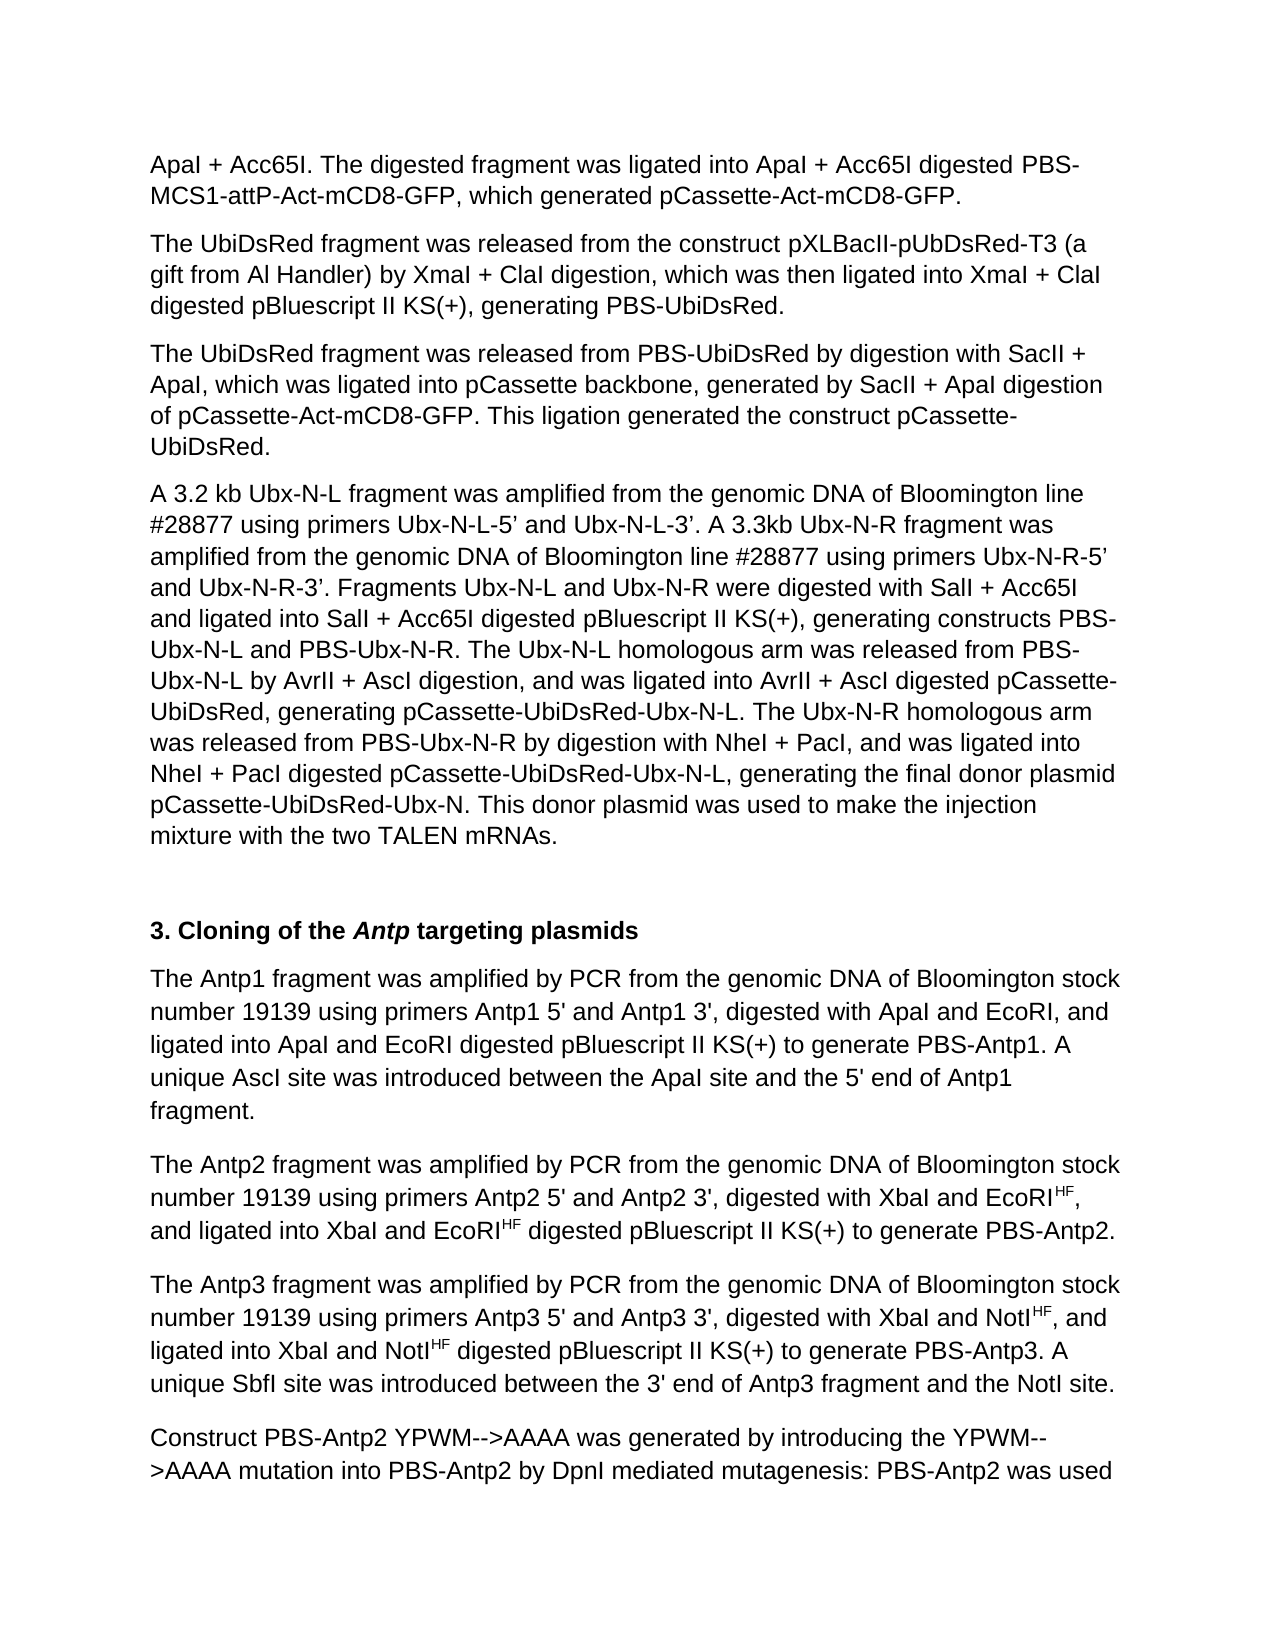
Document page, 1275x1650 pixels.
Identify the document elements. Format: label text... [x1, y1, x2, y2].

text The UbiDsRed fragment was released from PBS-UbiDsRed by digestion with SacII + ApaI, which was ligated into pCassette backbone, generated by SacII + ApaI digestion of pCassette-Act-mCD8-GFP. This ligation generated the construct pCassette-UbiDsRed. [150, 338, 1125, 460]
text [150, 150, 1125, 210]
text The Antp2 fragment was amplified by PCR from the genomic DNA of Bloomington stock number 19139 using primers Antp2 5' and Antp2 3', digested with XbaI and EcoRIHF, and ligated into XbaI and EcoRIHF digested pBluescript II KS(+) to generate PBS-Antp2. [150, 1150, 1125, 1245]
text A 3.2 kb Ubx-N-L fragment was amplified from the genomic DNA of Bloomington line #28877 using primers Ubx-N-L-5’ and Ubx-N-L-3’. A 3.3kb Ubx-N-R fragment was amplified from the genomic DNA of Bloomington line #28877 using primers Ubx-N-R-5’ and Ubx-N-R-3’. Fragments Ubx-N-L and Ubx-N-R were digested with SalI + Acc65I and ligated into SalI + Acc65I digested pBluescript II KS(+), generating constructs PBS-Ubx-N-L and PBS-Ubx-N-R. The Ubx-N-L homologous arm was released from PBS-Ubx-N-L by AvrII + AscI digestion, and was ligated into AvrII + AscI digested pCassette-UbiDsRed, generating pCassette-UbiDsRed-Ubx-N-L. The Ubx-N-R homologous arm was released from PBS-Ubx-N-R by digestion with NheI + PacI, and was ligated into NheI + PacI digested pCassette-UbiDsRed-Ubx-N-L, generating the final donor plasmid pCassette-UbiDsRed-Ubx-N. This donor plasmid was used to make the injection mixture with the two TALEN mRNAs. [150, 479, 1125, 849]
text The Antp1 fragment was amplified by PCR from the genomic DNA of Bloomington stock number 19139 using primers Antp1 5' and Antp1 3', digested with ApaI and EcoRI, and ligated into ApaI and EcoRI digested pBluescript II KS(+) to generate PBS-Antp1. A unique AscI site was introduced between the ApaI site and the 5' end of Antp1 fragment. [150, 964, 1125, 1125]
text The Antp3 fragment was amplified by PCR from the genomic DNA of Bloomington stock number 19139 using primers Antp3 5' and Antp3 3', digested with XbaI and NotIHF, and ligated into XbaI and NotIHF digested pBluescript II KS(+) to generate PBS-Antp3. A unique SbfI site was introduced between the 3' end of Antp3 fragment and the NotI site. [150, 1270, 1125, 1398]
text 3. Cloning of the Antp targeting plasmids [150, 916, 1125, 945]
text The UbiDsRed fragment was released from the construct pXLBacII-pUbDsRed-T3 (a gift from Al Handler) by XmaI + ClaI digestion, which was then ligated into XmaI + ClaI digested pBluescript II KS(+), generating PBS-UbiDsRed. [150, 229, 1125, 319]
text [150, 1423, 1125, 1484]
